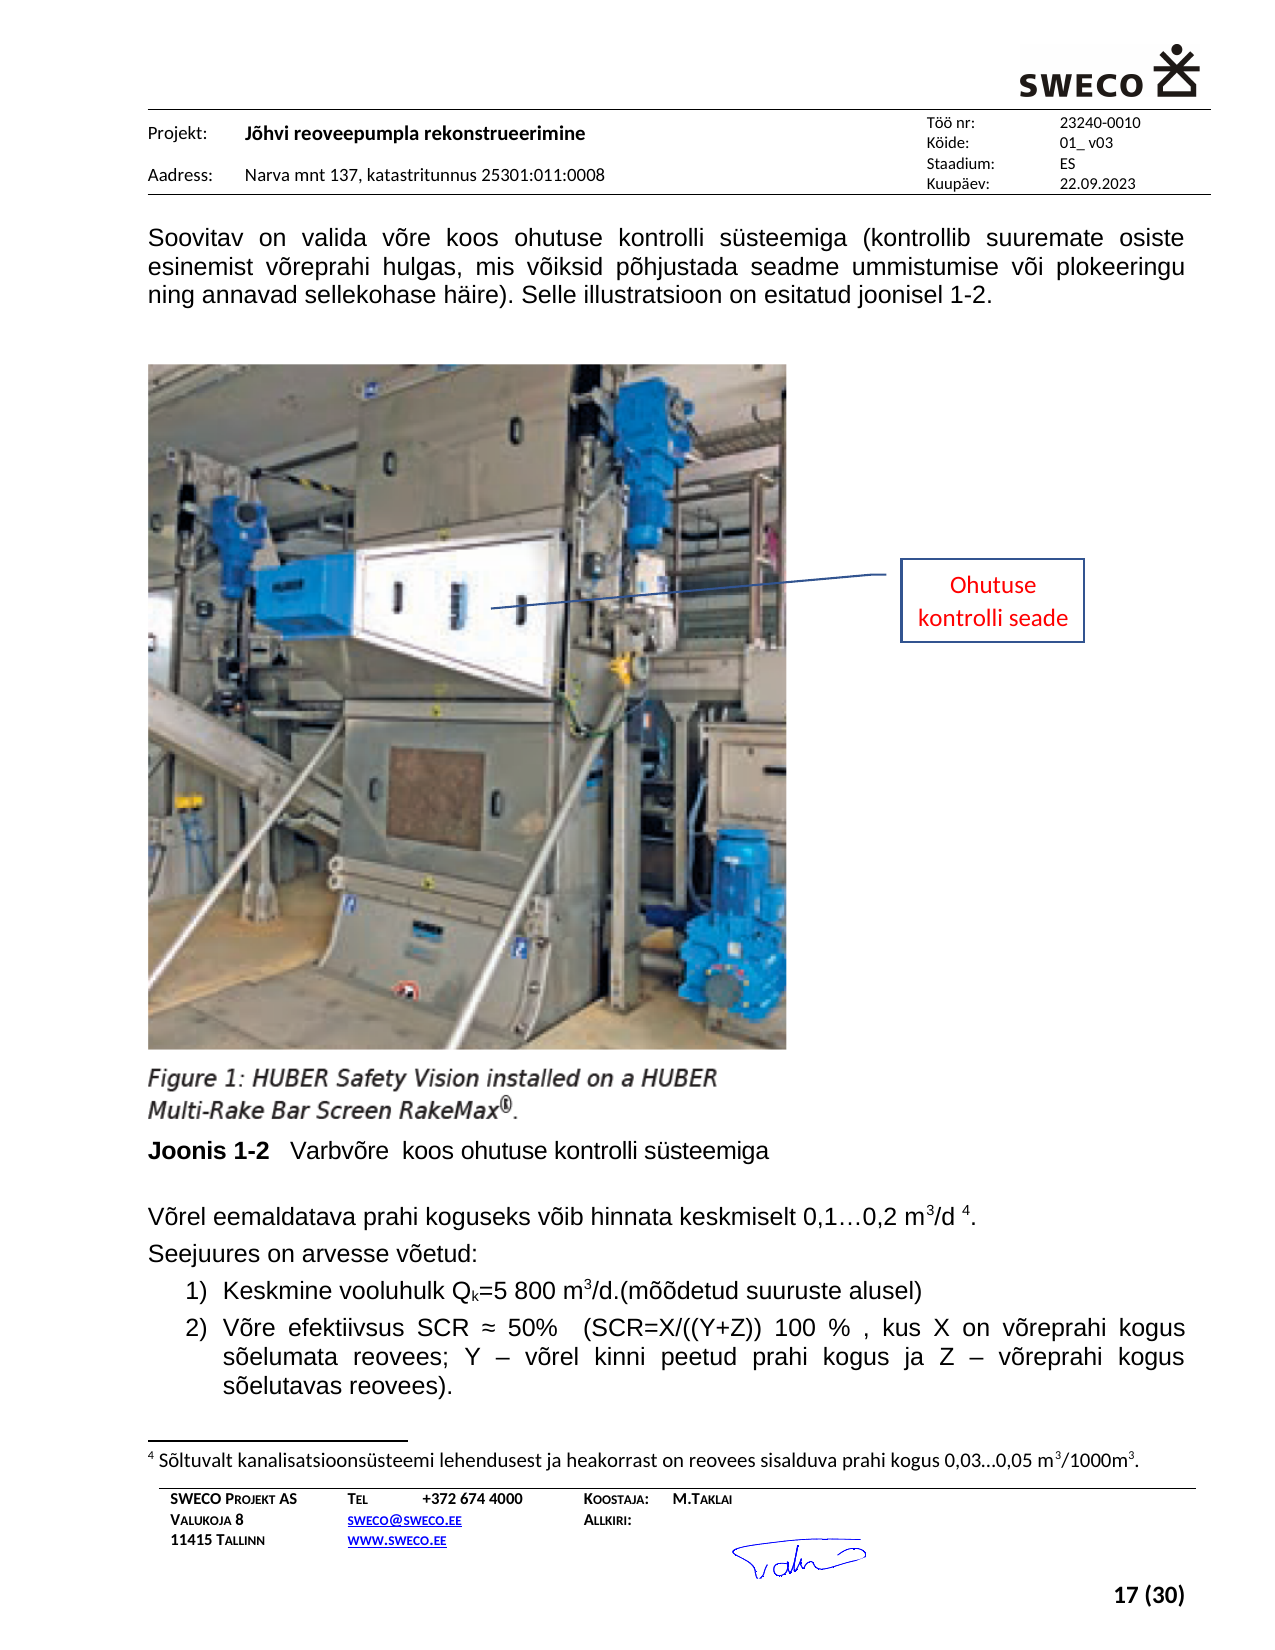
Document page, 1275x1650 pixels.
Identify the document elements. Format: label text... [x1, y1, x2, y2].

text Joonis 1-2 Varbvõre koos ohutuse kontrolli süsteemiga [148, 1136, 1186, 1165]
list Võre efektiivsus SCR ≈ 50% (SCR=X/((Y+Z)) 100 % , kus X on võreprahi kogus sõelumata reovees; Y – võrel kinni peetud prahi kogus ja Z – võreprahi kogus sõelutavas reovees). [185, 1313, 1186, 1399]
text Seejuures on arvesse võetud: [148, 1239, 1186, 1268]
picture [1020, 44, 1200, 97]
list Keskmine vooluhulk Qk=5 800 m3/d.(mõõdetud suuruste alusel) [185, 1276, 1186, 1305]
text Soovitav on valida võre koos ohutuse kontrolli süsteemiga (kontrollib suuremate osiste esinemist võreprahi hulgas, mis võiksid põhjustada seadme ummistumise või plokeeringu ning annavad sellekohase häire). Selle illustratsioon on esitatud joonisel 1-2. [148, 223, 1186, 309]
text Võrel eemaldatava prahi koguseks võib hinnata keskmiselt 0,1…0,2 m3/d . [148, 1202, 1186, 1231]
